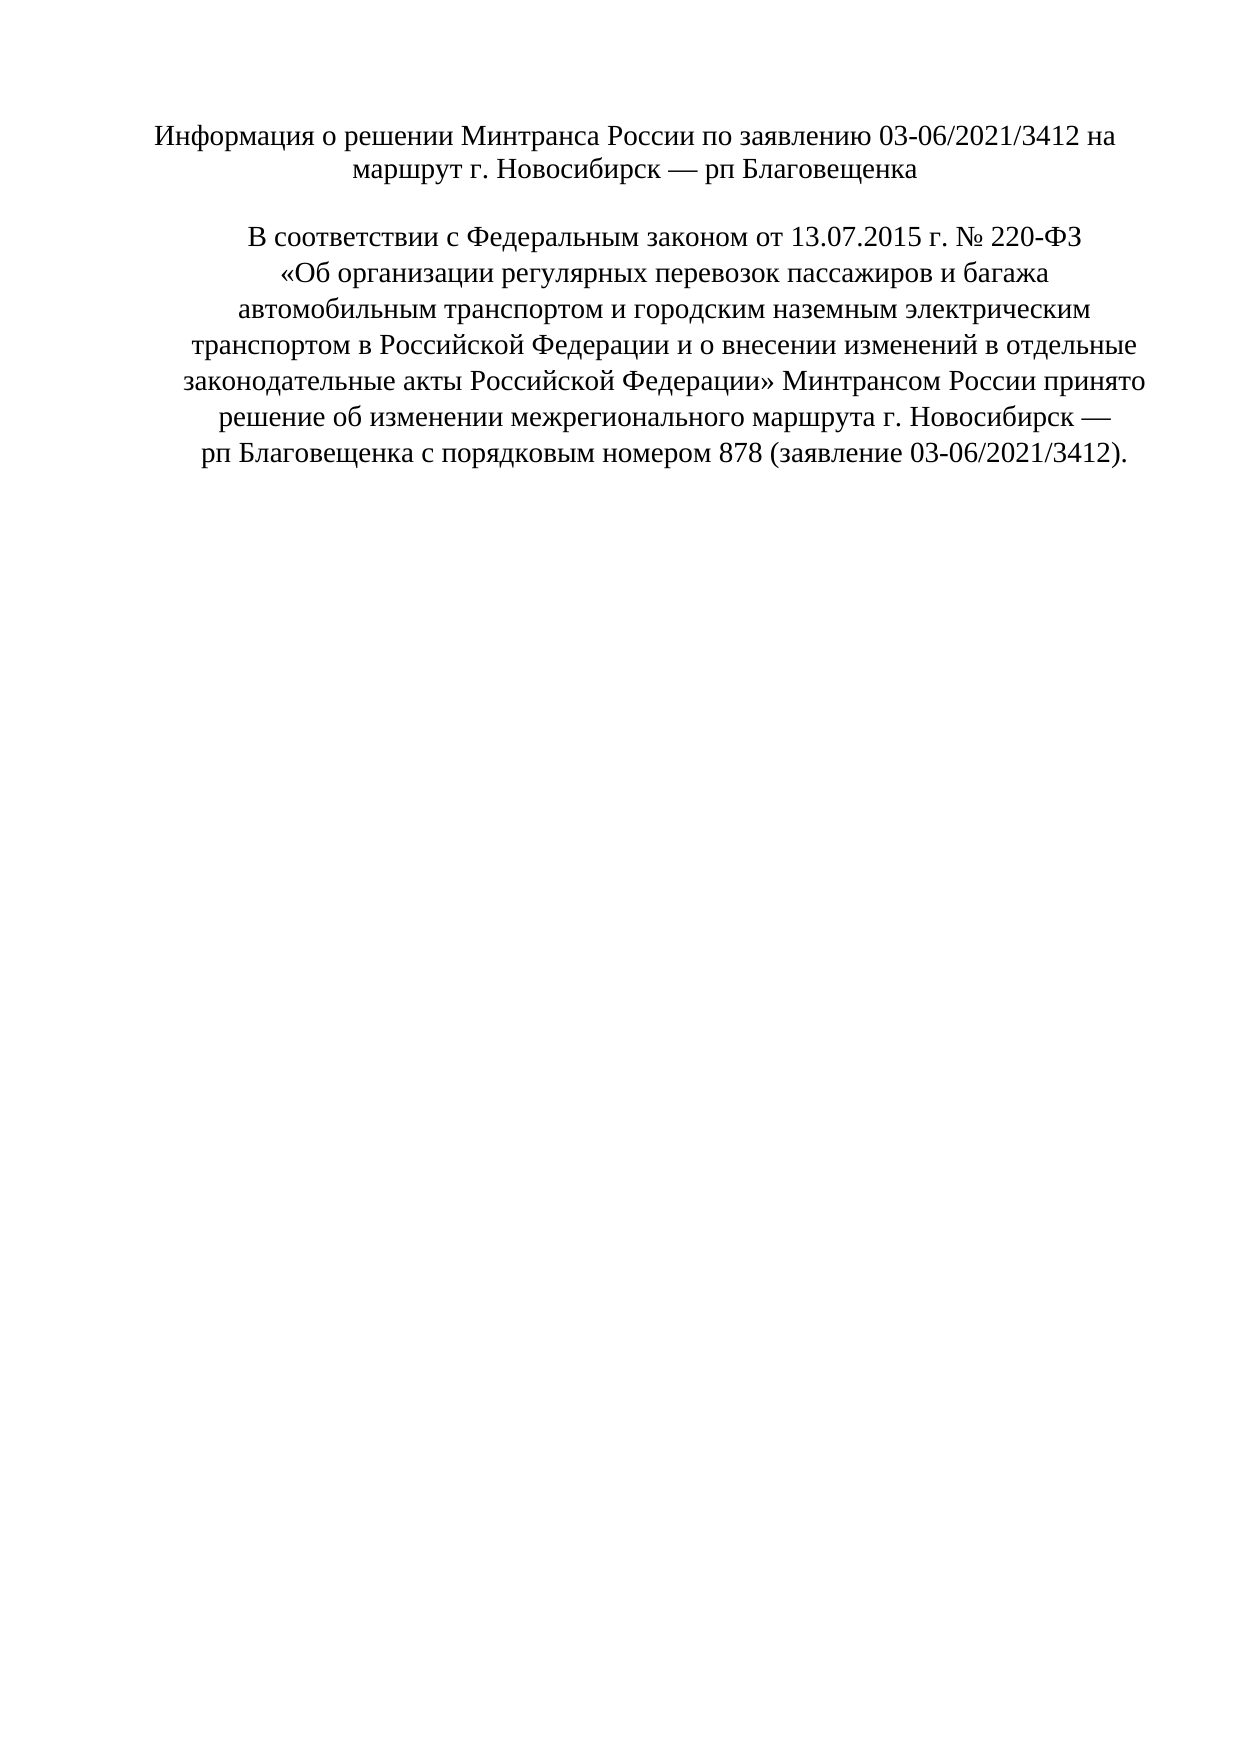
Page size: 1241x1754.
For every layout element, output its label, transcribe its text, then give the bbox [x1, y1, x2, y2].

text Информация о решении Минтранса России по заявлению 03-06/2021/3412 на маршрут г. Новосибирск — рп Благовещенка [118, 118, 1152, 185]
text В соответствии с Федеральным законом от 13.07.2015 г. № 220-ФЗ «Об организации регулярных перевозок пассажиров и багажа автомобильным транспортом и городским наземным электрическим транспортом в Российской Федерации и о внесении изменений в отдельные законодательные акты Российской Федерации» Минтрансом России принято решение об изменении межрегионального маршрута г. Новосибирск — рп Благовещенка с порядковым номером 878 (заявление 03-06/2021/3412). [177, 219, 1152, 469]
